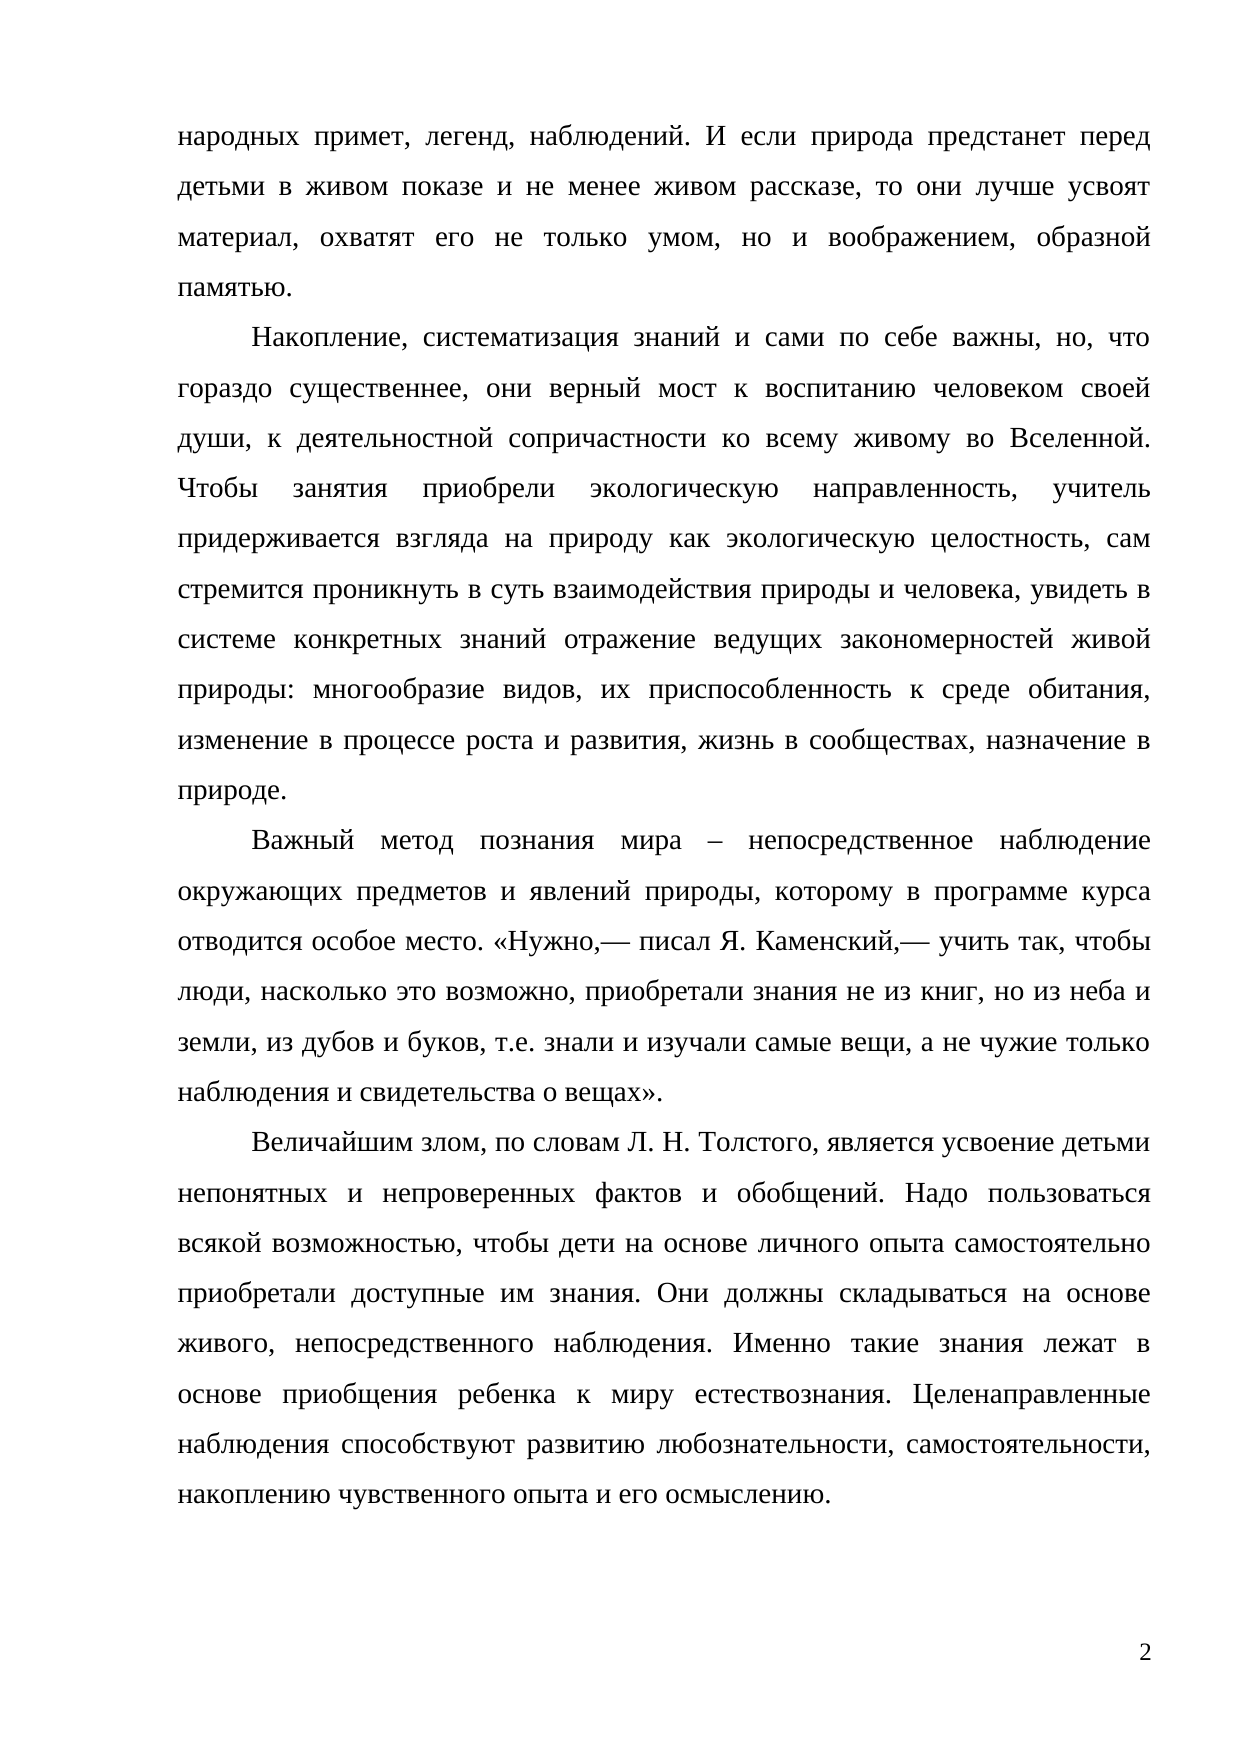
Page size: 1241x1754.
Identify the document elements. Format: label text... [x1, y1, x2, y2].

text Величайшим злом, по словам Л. Н. Толстого, является усвоение детьми непонятных и непроверенных фактов и обобщений. Надо пользоваться всякой возможностью, чтобы дети на основе личного опыта самостоятельно приобретали доступные им знания. Они должны складываться на основе живого, непосредственного наблюдения. Именно такие знания лежат в основе приобщения ребенка к миру естествознания. Целенаправленные наблюдения способствуют развитию любознательности, самостоятельности, накоплению чувственного опыта и его осмыслению. [177, 1124, 1152, 1510]
text Накопление, систематизация знаний и сами по себе важны, но, что гораздо существеннее, они верный мост к воспитанию человеком своей души, к деятельностной сопричастности ко всему живому во Вселенной. Чтобы занятия приобрели экологическую направленность, учитель придерживается взгляда на природу как экологическую целостность, сам стремится проникнуть в суть взаимодействия природы и человека, увидеть в системе конкретных знаний отражение ведущих закономерностей живой природы: многообразие видов, их приспособленность к среде обитания, изменение в процессе роста и развития, жизнь в сообществах, назначение в природе. [177, 319, 1152, 806]
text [177, 118, 1152, 303]
text Важный метод познания мира – непосредственное наблюдение окружающих предметов и явлений природы, которому в программе курса отводится особое место. «Нужно,— писал Я. Каменский,— учить так, чтобы люди, насколько это возможно, приобретали знания не из книг, но из неба и земли, из дубов и буков, т.е. знали и изучали самые вещи, а не чужие только наблюдения и свидетельства о вещах». [177, 822, 1152, 1108]
